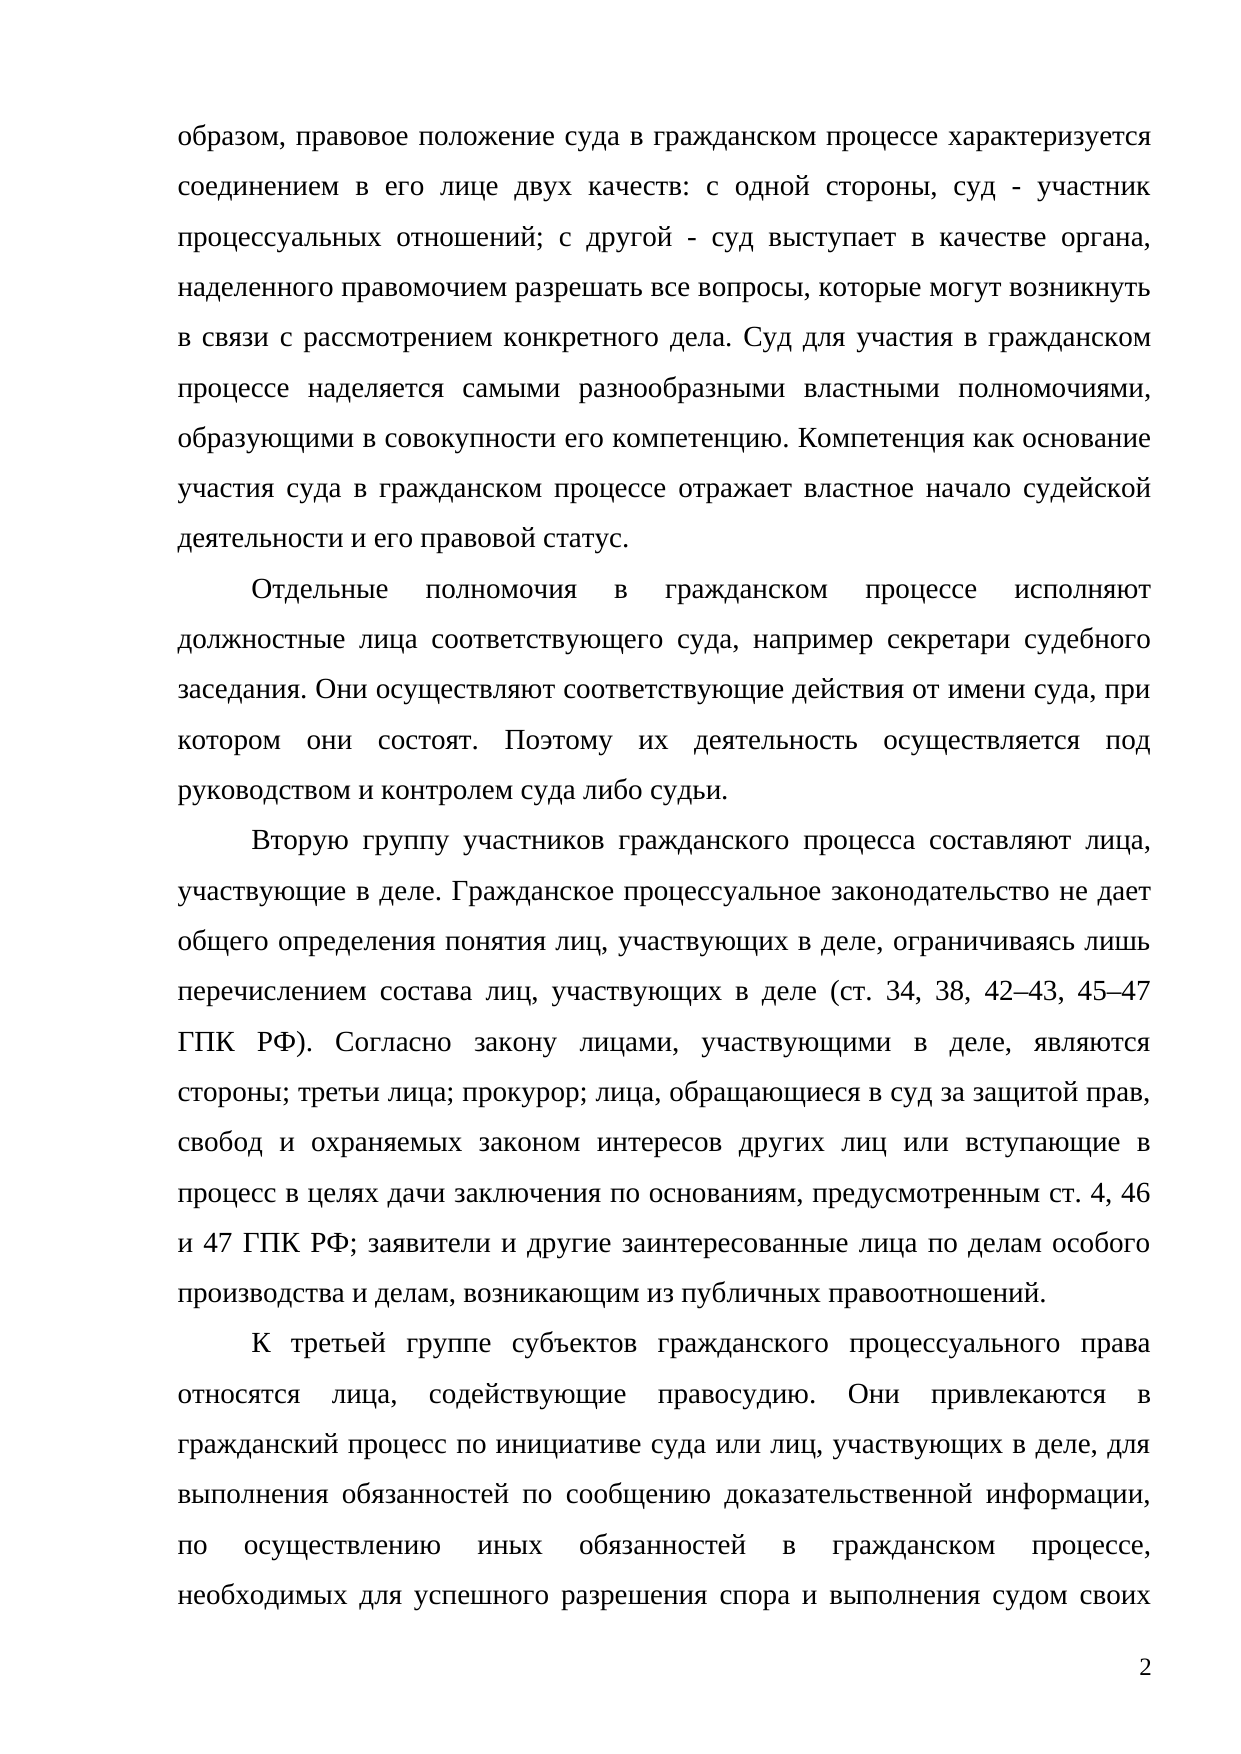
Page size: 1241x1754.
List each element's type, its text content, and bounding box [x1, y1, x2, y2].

text Вторую группу участников гражданского процесса составляют лица, участвующие в деле. Гражданское процессуальное законодательство не дает общего определения понятия лиц, участвующих в деле, ограничиваясь лишь перечислением состава лиц, участвующих в деле (ст. 34, 38, 42–43, 45–47 ГПК РФ). Согласно закону лицами, участвующими в деле, являются стороны; третьи лица; прокурор; лица, обращающиеся в суд за защитой прав, свобод и охраняемых законом интересов других лиц или вступающие в процесс в целях дачи заключения по основаниям, предусмотренным ст. 4, 46 и 47 ГПК РФ; заявители и другие заинтересованные лица по делам особого производства и делам, возникающим из публичных правоотношений. [177, 822, 1152, 1309]
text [177, 1326, 1152, 1611]
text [177, 118, 1152, 554]
text Отдельные полномочия в гражданском процессе исполняют должностные лица соответствующего суда, например секретари судебного заседания. Они осуществляют соответствующие действия от имени суда, при котором они состоят. Поэтому их деятельность осуществляется под руководством и контролем суда либо судьи. [177, 571, 1152, 806]
